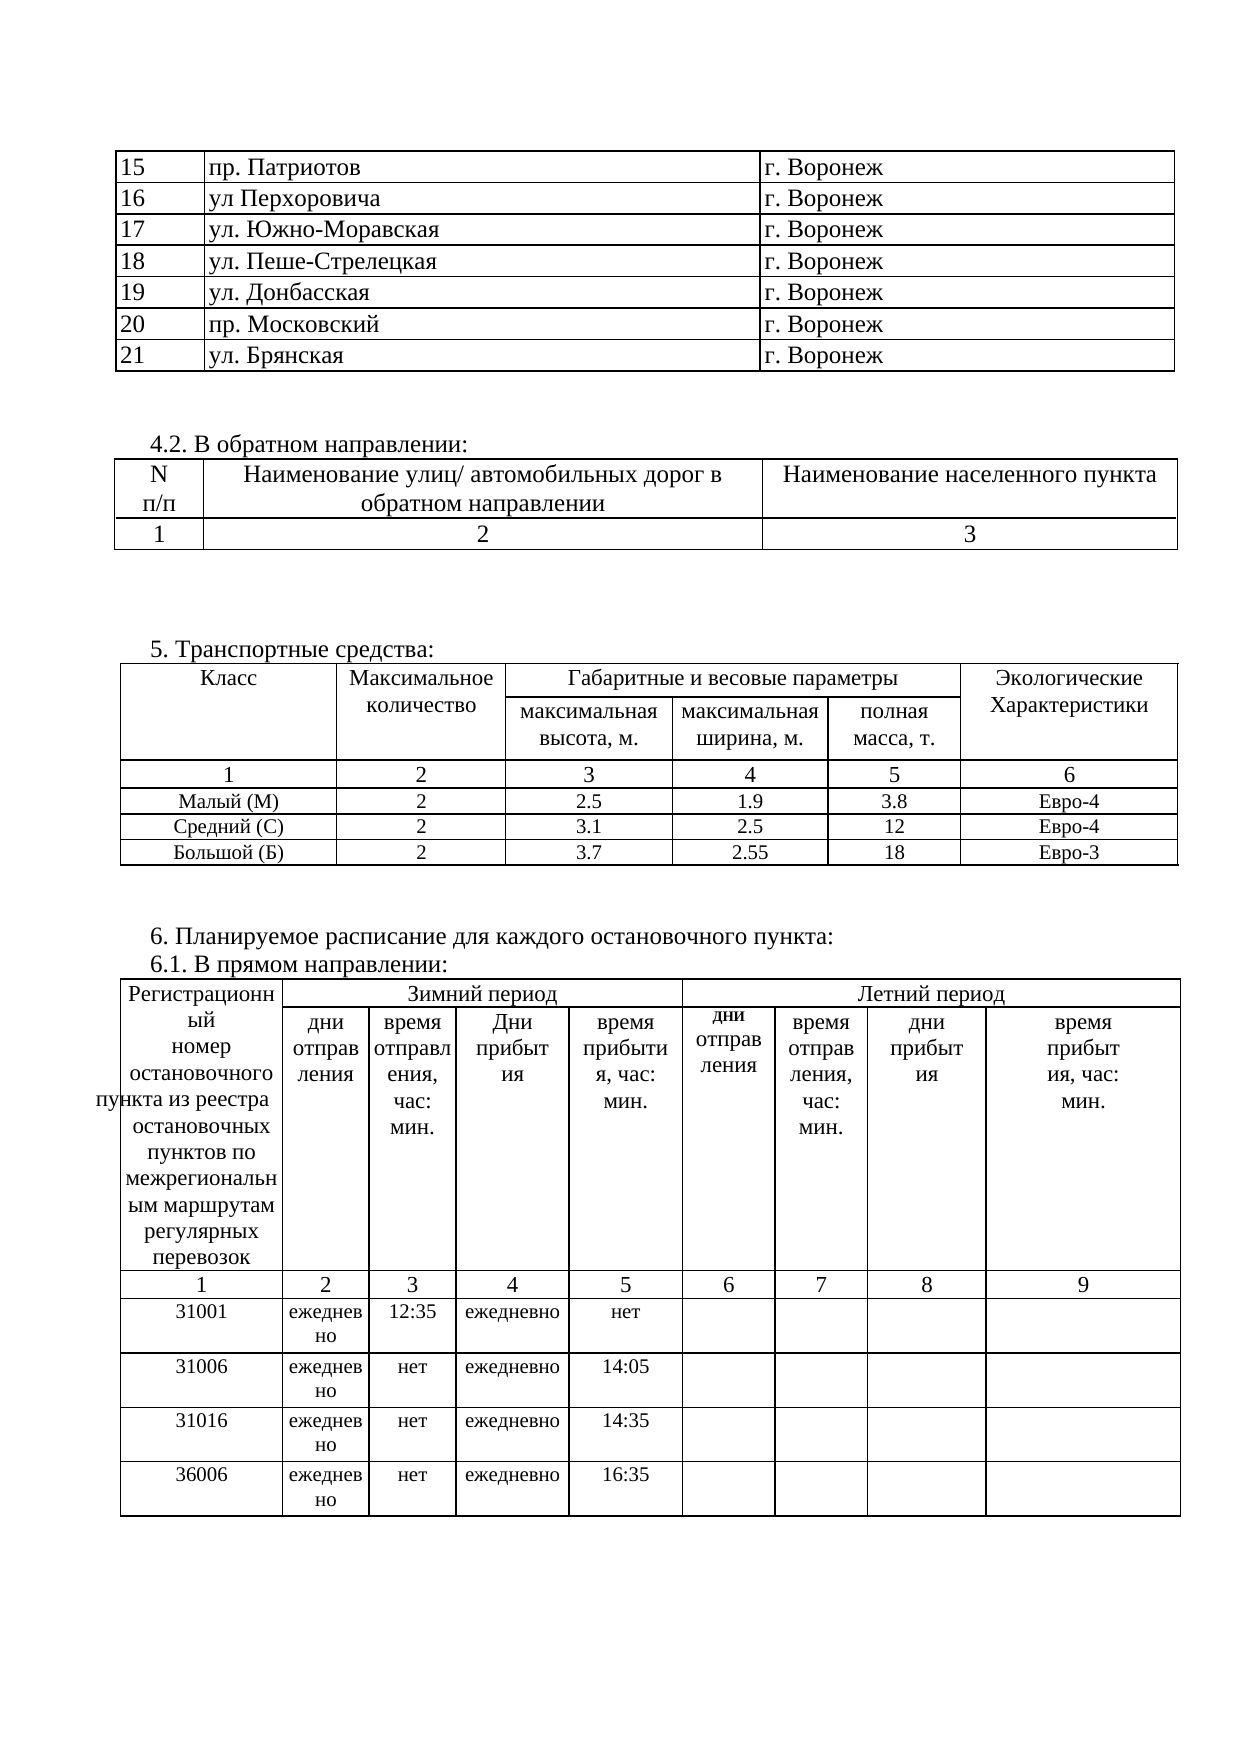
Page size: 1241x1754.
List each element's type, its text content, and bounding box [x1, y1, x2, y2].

table_cell ул. Донбасская [205, 277, 759, 307]
table_cell 8 [868, 1271, 985, 1298]
table_cell ежедневно [457, 1354, 568, 1406]
table_cell 18 [829, 840, 960, 864]
table_cell 2.5 [673, 815, 827, 838]
table_cell г. Воронеж [761, 340, 1174, 370]
table_cell нет [370, 1354, 455, 1406]
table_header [121, 980, 282, 1270]
table_header Летний период [683, 980, 1180, 1006]
table_cell максимальная высота, м. [506, 698, 672, 759]
table_cell 1.9 [673, 789, 827, 813]
table_cell ежедневно [457, 1299, 568, 1352]
table_cell 5 [829, 761, 960, 787]
table_cell 3.7 [506, 840, 672, 864]
table_cell г. Воронеж [761, 246, 1174, 276]
table_cell время отправ ления, час: мин. [776, 1008, 867, 1270]
table_cell 36006 [121, 1462, 282, 1515]
table_cell нет [370, 1408, 455, 1461]
table_header Габаритные и весовые параметры [506, 664, 960, 696]
table_cell [868, 1408, 985, 1461]
table_cell время отправл ения, час: мин. [370, 1008, 455, 1270]
table_cell 3 [763, 517, 1177, 548]
table_cell 2 [204, 519, 762, 548]
table_cell 14:05 [570, 1354, 682, 1406]
table_cell 3 [506, 761, 672, 787]
table_header Зимний период [283, 980, 682, 1006]
table_cell ежедневно [457, 1462, 568, 1515]
table_cell 31016 [121, 1408, 282, 1461]
table_header Максимальное количество [337, 664, 505, 759]
table_cell 2 [337, 761, 505, 787]
table_cell [776, 1408, 867, 1461]
table_cell 18 [117, 246, 204, 276]
table_header Наименование улиц/ автомобильных дорог в обратном направлении [204, 460, 762, 517]
table_cell 12 [829, 815, 960, 838]
table_cell [868, 1354, 985, 1406]
table_cell ул Перхоровича [205, 183, 759, 213]
table_header Экологические Характеристики [961, 664, 1177, 759]
text 5. Транспортные средства: [150, 634, 1090, 663]
table_cell Средний (С) [121, 815, 336, 838]
table_header Наименование населенного пункта [763, 460, 1177, 517]
table_cell Малый (М) [121, 789, 336, 813]
table_cell 17 [117, 215, 204, 244]
table_cell максимальная ширина, м. [673, 698, 827, 759]
table_cell 9 [987, 1271, 1180, 1298]
table_cell ДНИ отправ ления [683, 1008, 774, 1270]
table_cell 21 [117, 340, 204, 370]
text 6. Планируемое расписание для каждого остановочного пункта: [150, 921, 1090, 949]
table_cell 14:35 [570, 1408, 682, 1461]
table_cell 5 [570, 1271, 682, 1298]
table_cell [987, 1299, 1180, 1352]
table_cell Дни прибыт ия [457, 1008, 568, 1270]
table_cell [987, 1354, 1180, 1406]
table_cell Евро-3 [961, 840, 1177, 864]
table_cell 2 [337, 840, 505, 864]
table_cell 3.1 [506, 815, 672, 838]
table_cell время прибыт ия, час: мин. [987, 1008, 1180, 1270]
text 6.1. В прямом направлении: [150, 949, 1090, 978]
text 4.2. В обратном направлении: [150, 429, 1090, 458]
table_cell ежедневно [283, 1408, 368, 1461]
table_cell Большой (Б) [121, 840, 336, 864]
table_cell [987, 1462, 1180, 1515]
table_cell Евро-4 [961, 815, 1177, 838]
table_header N п/п [115, 460, 203, 517]
table_cell [868, 1299, 985, 1352]
table_cell ежедневно [283, 1354, 368, 1406]
table_cell 2 [283, 1271, 368, 1298]
table_cell ежедневно [283, 1462, 368, 1515]
table_cell дни прибыт ия [868, 1008, 985, 1270]
table_cell 6 [961, 761, 1177, 787]
table_cell 4 [457, 1271, 568, 1298]
table_cell нет [570, 1299, 682, 1352]
table_cell 3 [370, 1271, 455, 1298]
table_cell 2.55 [673, 840, 827, 864]
table_cell время прибыти я, час: мин. [570, 1008, 682, 1270]
table_header Класс [121, 664, 336, 759]
table_cell ежедневно [283, 1299, 368, 1352]
table_cell г. Воронеж [761, 277, 1174, 307]
table_cell 12:35 [370, 1299, 455, 1352]
table_cell Евро-4 [961, 789, 1177, 813]
table_cell 2 [337, 815, 505, 838]
table_cell ул. Пеше-Стрелецкая [205, 246, 759, 276]
table_cell 16:35 [570, 1462, 682, 1515]
table_cell [683, 1299, 774, 1352]
table_cell 19 [117, 277, 204, 307]
table_cell ул. Брянская [205, 340, 759, 370]
table_cell 16 [117, 183, 204, 213]
table_cell [868, 1462, 985, 1515]
table_cell ежедневно [457, 1408, 568, 1461]
table_cell [776, 1354, 867, 1406]
table_cell 20 [117, 309, 204, 339]
table_cell [776, 1299, 867, 1352]
table_cell ул. Южно-Моравская [205, 215, 759, 244]
table_cell [683, 1408, 774, 1461]
table_cell [987, 1408, 1180, 1461]
table_cell пр. Московский [205, 309, 759, 339]
table_cell [683, 1354, 774, 1406]
table_cell 4 [673, 761, 827, 787]
table_cell г. Воронеж [761, 309, 1174, 339]
table_cell пр. Патриотов [205, 152, 759, 181]
table_cell [776, 1462, 867, 1515]
table_cell полная масса, т. [829, 698, 960, 759]
table_cell 2.5 [506, 789, 672, 813]
table_cell г. Воронеж [761, 152, 1174, 181]
table_cell 31001 [121, 1299, 282, 1352]
table_cell г. Воронеж [761, 183, 1174, 213]
table_cell дни отправ ления [283, 1008, 368, 1270]
table_cell 1 [121, 761, 336, 787]
table_cell 1 [115, 518, 203, 548]
table_cell 1 [121, 1271, 282, 1298]
table_cell 15 [117, 152, 204, 181]
table_cell 2 [337, 789, 505, 813]
table_cell 3.8 [829, 789, 960, 813]
table_cell нет [370, 1462, 455, 1515]
table_cell 6 [683, 1271, 774, 1298]
table_cell г. Воронеж [761, 215, 1174, 244]
table_cell 7 [776, 1271, 867, 1298]
table_cell 31006 [121, 1354, 282, 1406]
table_cell [683, 1462, 774, 1515]
